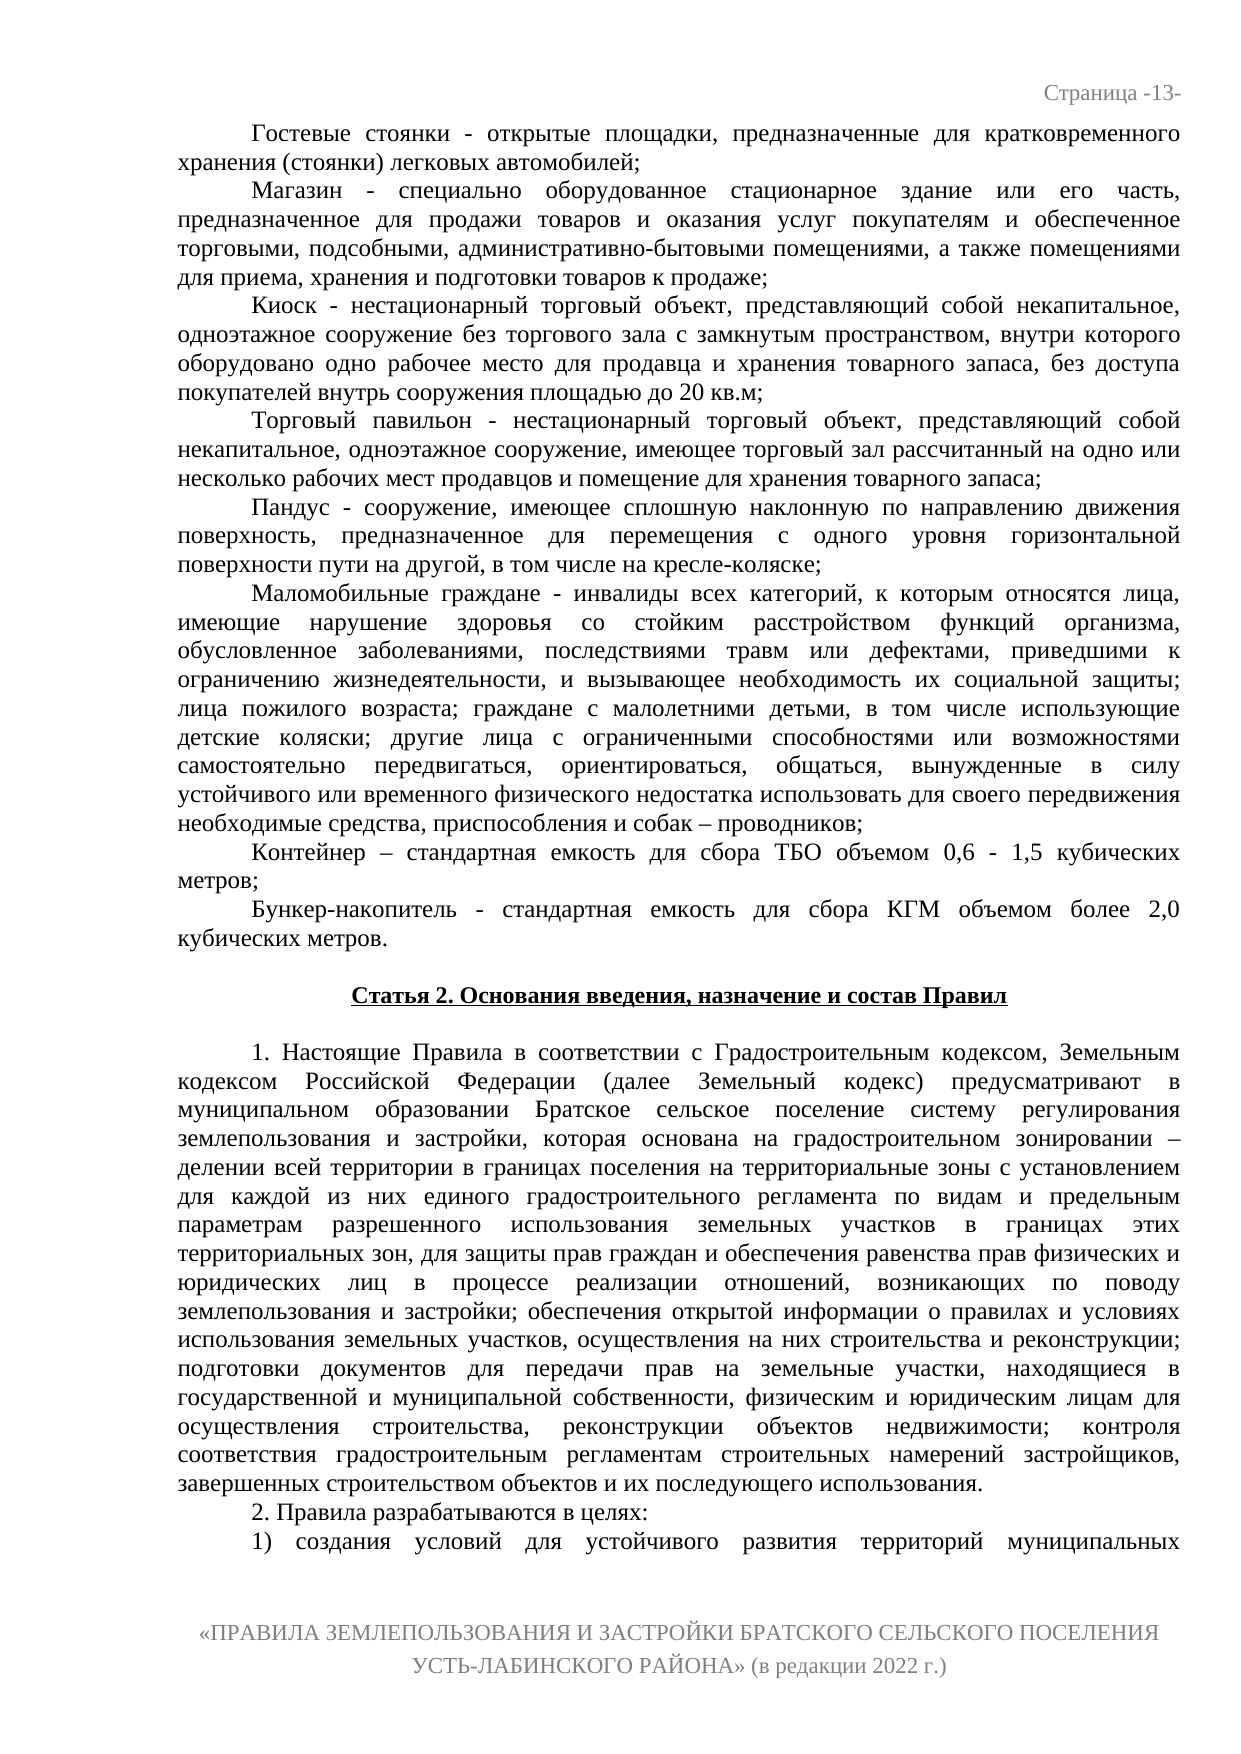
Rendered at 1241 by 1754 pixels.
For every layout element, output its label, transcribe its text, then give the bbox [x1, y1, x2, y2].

text 2. Правила разрабатываются в целях: [177, 1497, 1181, 1526]
text Гостевые стоянки - открытые площадки, предназначенные для кратковременного хранения (стоянки) легковых автомобилей; [177, 118, 1181, 176]
text Торговый павильон - нестационарный торговый объект, представляющий собой некапитальное, одноэтажное сооружение, имеющее торговый зал рассчитанный на одно или несколько рабочих мест продавцов и помещение для хранения товарного запаса; [177, 406, 1181, 492]
text Магазин - специально оборудованное стационарное здание или его часть, предназначенное для продажи товаров и оказания услуг покупателям и обеспеченное торговыми, подсобными, административно-бытовыми помещениями, а также помещениями для приема, хранения и подготовки товаров к продаже; [177, 176, 1181, 291]
text Маломобильные граждане - инвалиды всех категорий, к которым относятся лица, имеющие нарушение здоровья со стойким расстройством функций организма, обусловленное заболеваниями, последствиями травм или дефектами, приведшими к ограничению жизнедеятельности, и вызывающее необходимость их социальной защиты; лица пожилого возраста; граждане с малолетними детьми, в том числе использующие детские коляски; другие лица с ограниченными способностями или возможностями самостоятельно передвигаться, ориентироваться, общаться, вынужденные в силу устойчивого или временного физического недостатка использовать для своего передвижения необходимые средства, приспособления и собак – проводников; [177, 578, 1181, 837]
text Киоск - нестационарный торговый объект, представляющий собой некапитальное, одноэтажное сооружение без торгового зала с замкнутым пространством, внутри которого оборудовано одно рабочее место для продавца и хранения товарного запаса, без доступа покупателей внутрь сооружения площадью до 20 кв.м; [177, 291, 1181, 406]
subtitle Статья 2. Основания введения, назначение и состав Правил [177, 981, 1181, 1008]
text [177, 1526, 1181, 1554]
text Бункер-накопитель - стандартная емкость для сбора КГМ объемом более 2,0 кубических метров. [177, 894, 1181, 952]
text Пандус - сооружение, имеющее сплошную наклонную по направлению движения поверхность, предназначенное для перемещения с одного уровня горизонтальной поверхности пути на другой, в том числе на кресле-коляске; [177, 492, 1181, 578]
text Контейнер – стандартная емкость для сбора ТБО объемом 0,6 - 1,5 кубических метров; [177, 837, 1181, 894]
text 1. Настоящие Правила в соответствии с Градостроительным кодексом, Земельным кодексом Российской Федерации (далее Земельный кодекс) предусматривают в муниципальном образовании Братское сельское поселение систему регулирования землепользования и застройки, которая основана на градостроительном зонировании – делении всей территории в границах поселения на территориальные зоны с установлением для каждой из них единого градостроительного регламента по видам и предельным параметрам разрешенного использования земельных участков в границах этих территориальных зон, для защиты прав граждан и обеспечения равенства прав физических и юридических лиц в процессе реализации отношений, возникающих по поводу землепользования и застройки; обеспечения открытой информации о правилах и условиях использования земельных участков, осуществления на них строительства и реконструкции; подготовки документов для передачи прав на земельные участки, находящиеся в государственной и муниципальной собственности, физическим и юридическим лицам для осуществления строительства, реконструкции объектов недвижимости; контроля соответствия градостроительным регламентам строительных намерений застройщиков, завершенных строительством объектов и их последующего использования. [177, 1037, 1181, 1497]
